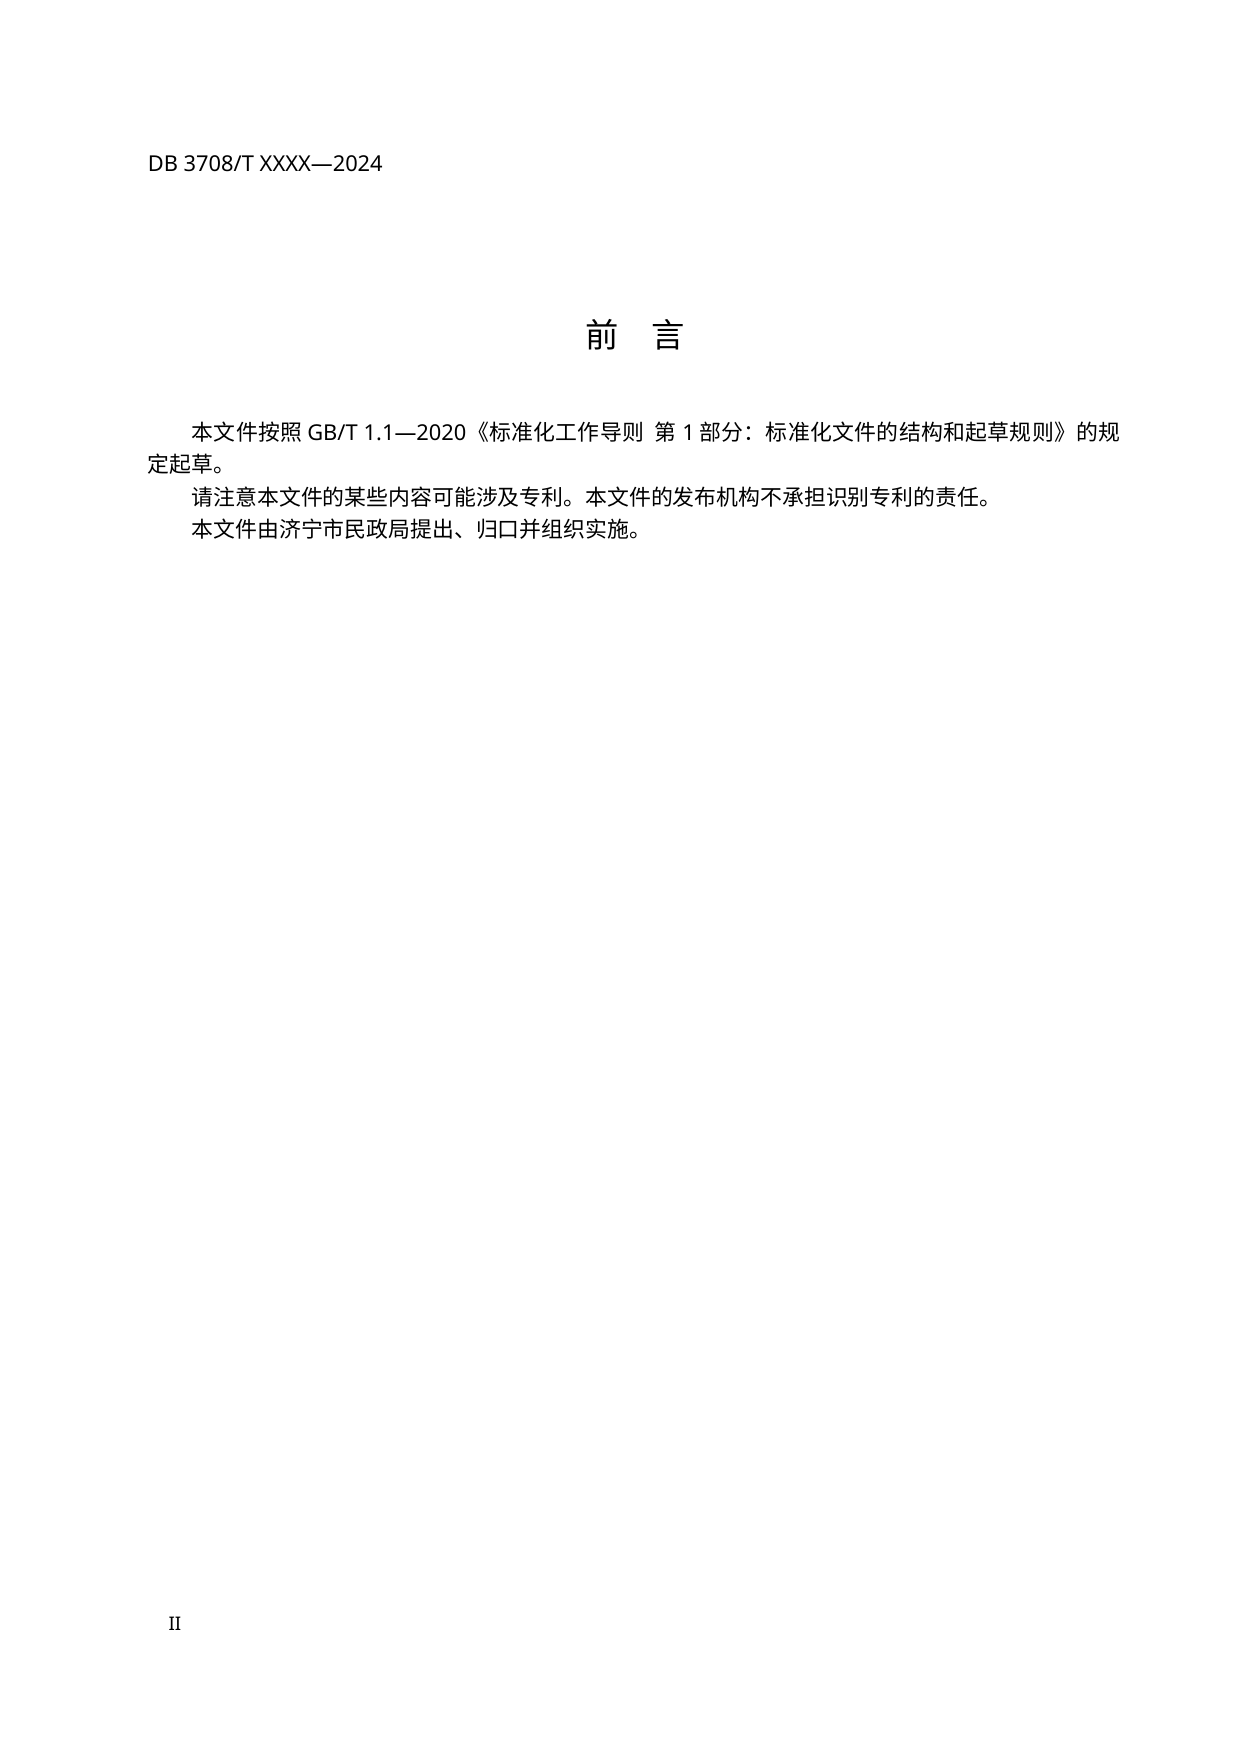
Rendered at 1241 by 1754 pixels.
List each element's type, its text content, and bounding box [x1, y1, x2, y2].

text 请注意本文件的某些内容可能涉及专利。本文件的发布机构不承担识别专利的责任。 [148, 479, 1122, 512]
text 前言 [148, 301, 1122, 366]
text 本文件按照GB/T 1.1—2020《标准化工作导则 第1部分：标准化文件的结构和起草规则》的规定起草。 [148, 414, 1122, 479]
text 本文件由济宁市民政局提出、归口并组织实施。 [148, 512, 1122, 544]
